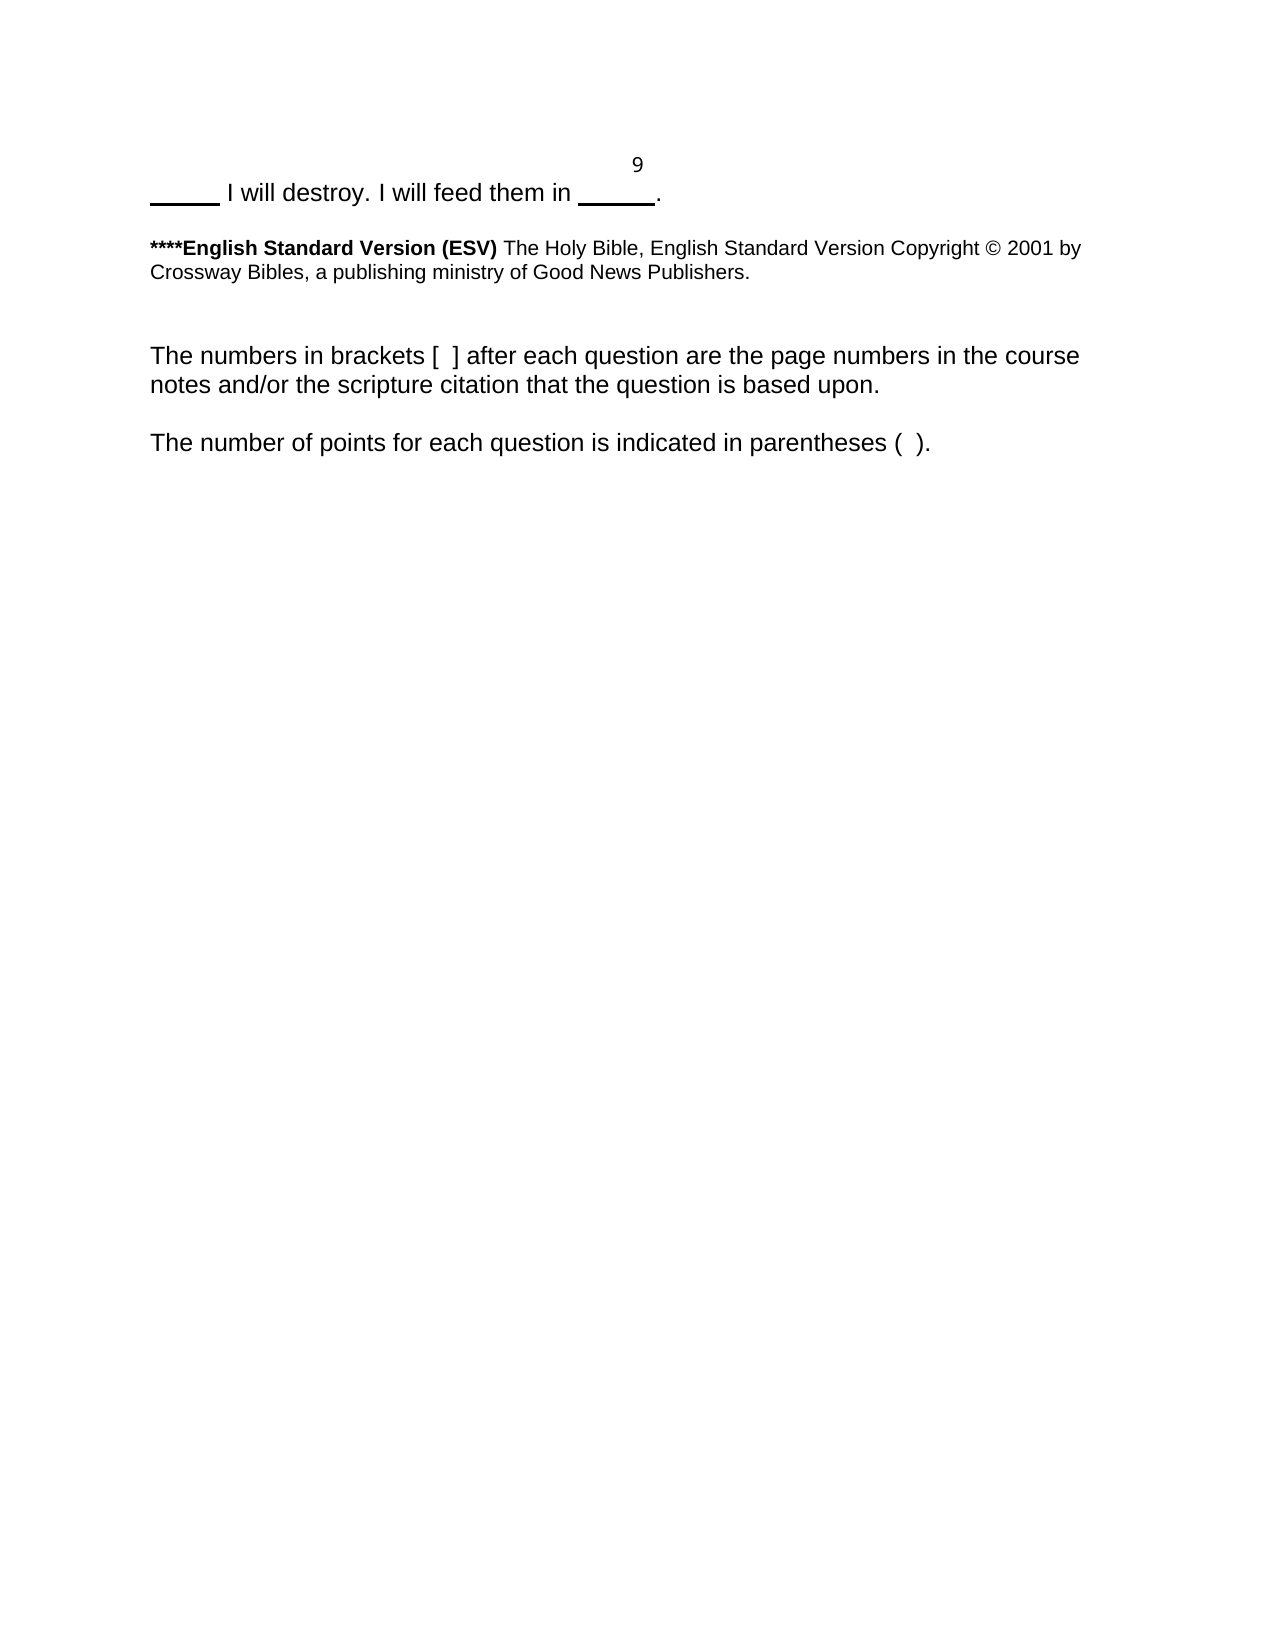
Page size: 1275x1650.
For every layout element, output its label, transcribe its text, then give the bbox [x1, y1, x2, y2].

text ****English Standard Version (ESV) The Holy Bible, English Standard Version Copyright © 2001 by Crossway Bibles, a publishing ministry of Good News Publishers. [150, 236, 1125, 284]
text The number of points for each question is indicated in parentheses ( ). [150, 428, 1125, 456]
text The numbers in brackets [ ] after each question are the page numbers in the course notes and/or the scripture citation that the question is based upon. [150, 341, 1125, 399]
text I will destroy. I will feed them in . [150, 150, 1125, 207]
